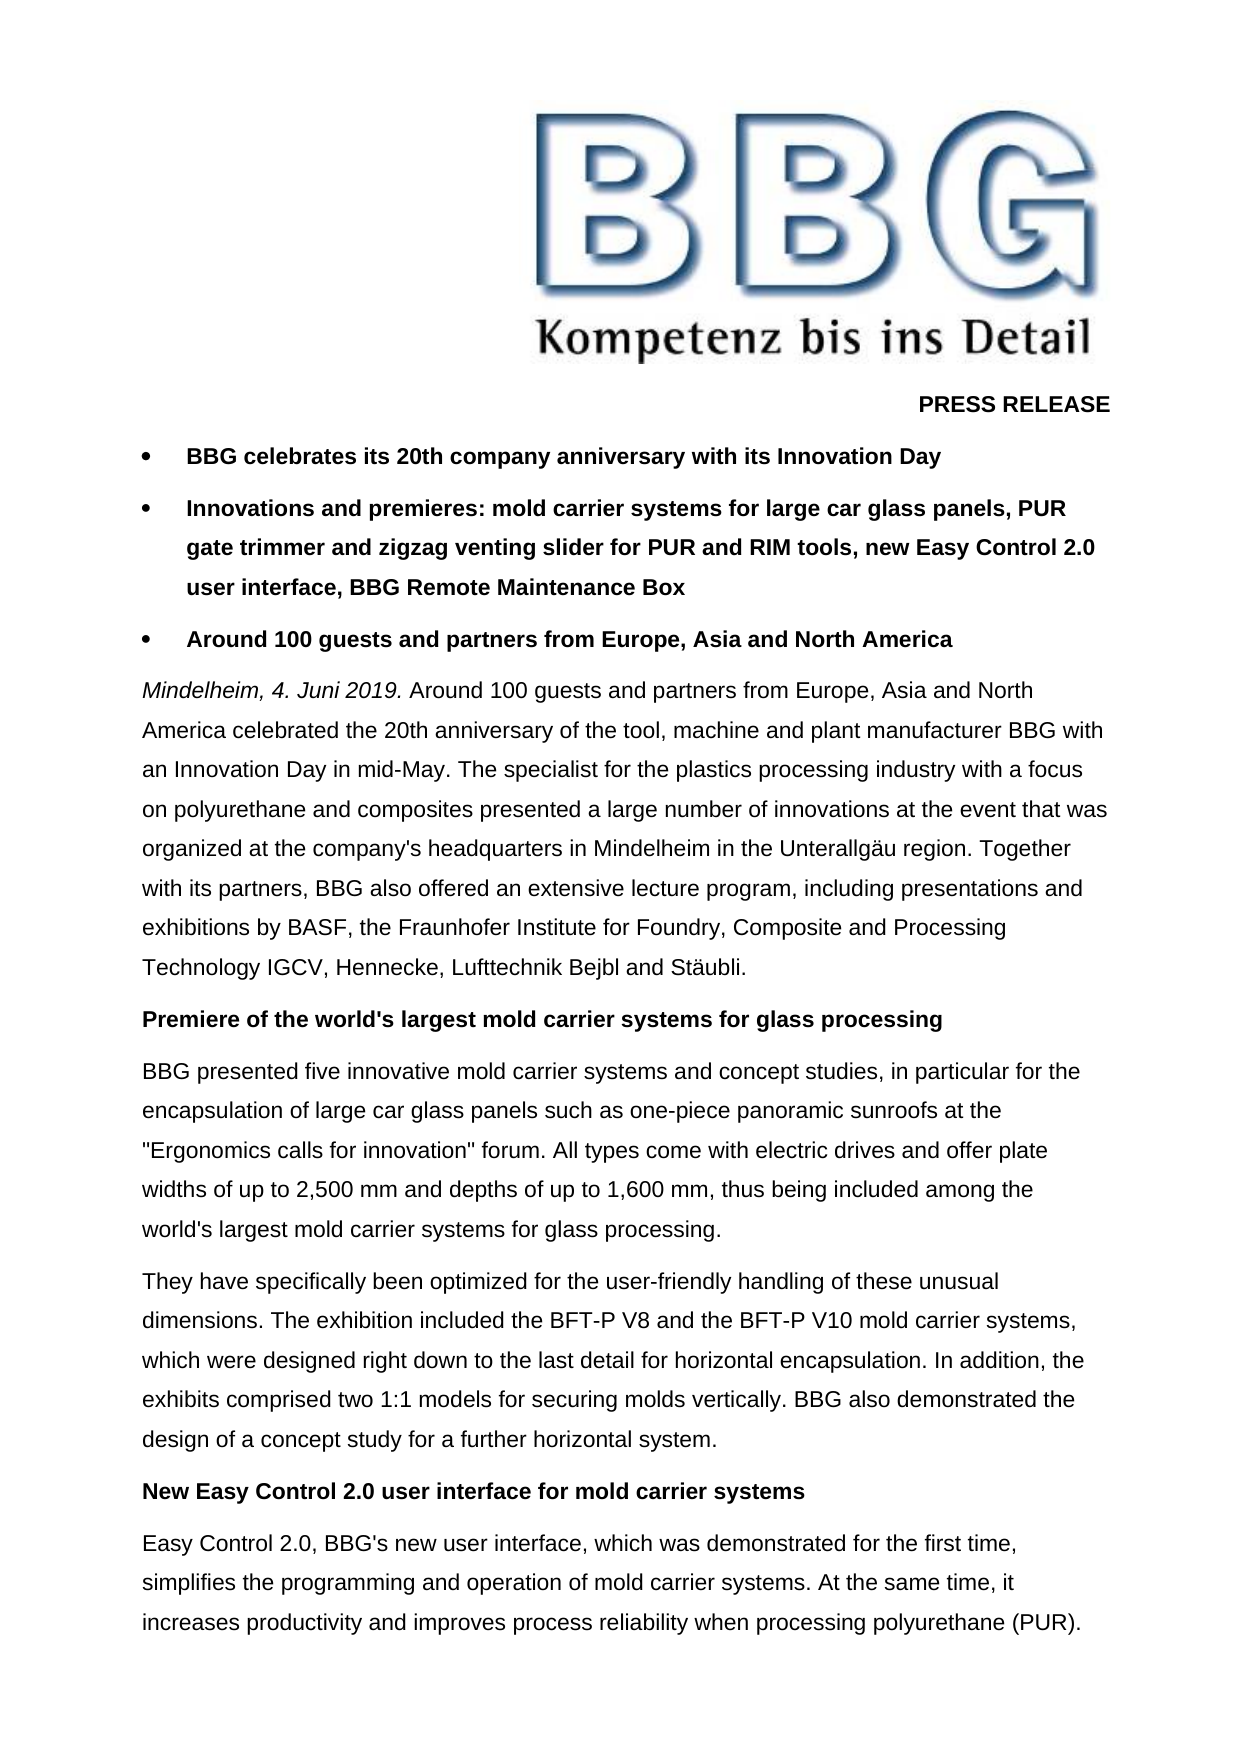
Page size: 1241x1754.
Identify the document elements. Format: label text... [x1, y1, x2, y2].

text Press release [142, 391, 1110, 417]
list Around 100 guests and partners from Europe, Asia and North America [142, 626, 1110, 652]
picture [518, 100, 1111, 364]
text They have specifically been optimized for the user-friendly handling of these unusual dimensions. The exhibition included the BFT-P V8 and the BFT-P V10 mold carrier systems, which were designed right down to the last detail for horizontal encapsulation. In addition, the exhibits comprised two 1:1 models for securing molds vertically. BBG also demonstrated the design of a concept study for a further horizontal system. [142, 1268, 1110, 1452]
text BBG presented five innovative mold carrier systems and concept studies, in particular for the encapsulation of large car glass panels such as one-piece panoramic sunroofs at the "Ergonomics calls for innovation" forum. All types come with electric drives and offer plate widths of up to 2,500 mm and depths of up to 1,600 mm, thus being included among the world's largest mold carrier systems for glass processing. [142, 1058, 1110, 1242]
text Premiere of the world's largest mold carrier systems for glass processing [142, 1006, 1110, 1032]
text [142, 1529, 1110, 1635]
list Innovations and premieres: mold carrier systems for large car glass panels, PUR gate trimmer and zigzag venting slider for PUR and RIM tools, new Easy Control 2.0 user interface, BBG Remote Maintenance Box [142, 494, 1110, 600]
text Mindelheim, 4. Juni 2019. Around 100 guests and partners from Europe, Asia and North America celebrated the 20th anniversary of the tool, machine and plant manufacturer BBG with an Innovation Day in mid-May. The specialist for the plastics processing industry with a focus on polyurethane and composites presented a large number of innovations at the event that was organized at the company's headquarters in Mindelheim in the Unterallgäu region. Together with its partners, BBG also offered an extensive lecture program, including presentations and exhibitions by BASF, the Fraunhofer Institute for Foundry, Composite and Processing Technology IGCV, Hennecke, Lufttechnik Bejbl and Stäubli. [142, 677, 1110, 980]
text New Easy Control 2.0 user interface for mold carrier systems [142, 1478, 1110, 1504]
list BBG celebrates its 20th company anniversary with its Innovation Day [142, 443, 1110, 469]
